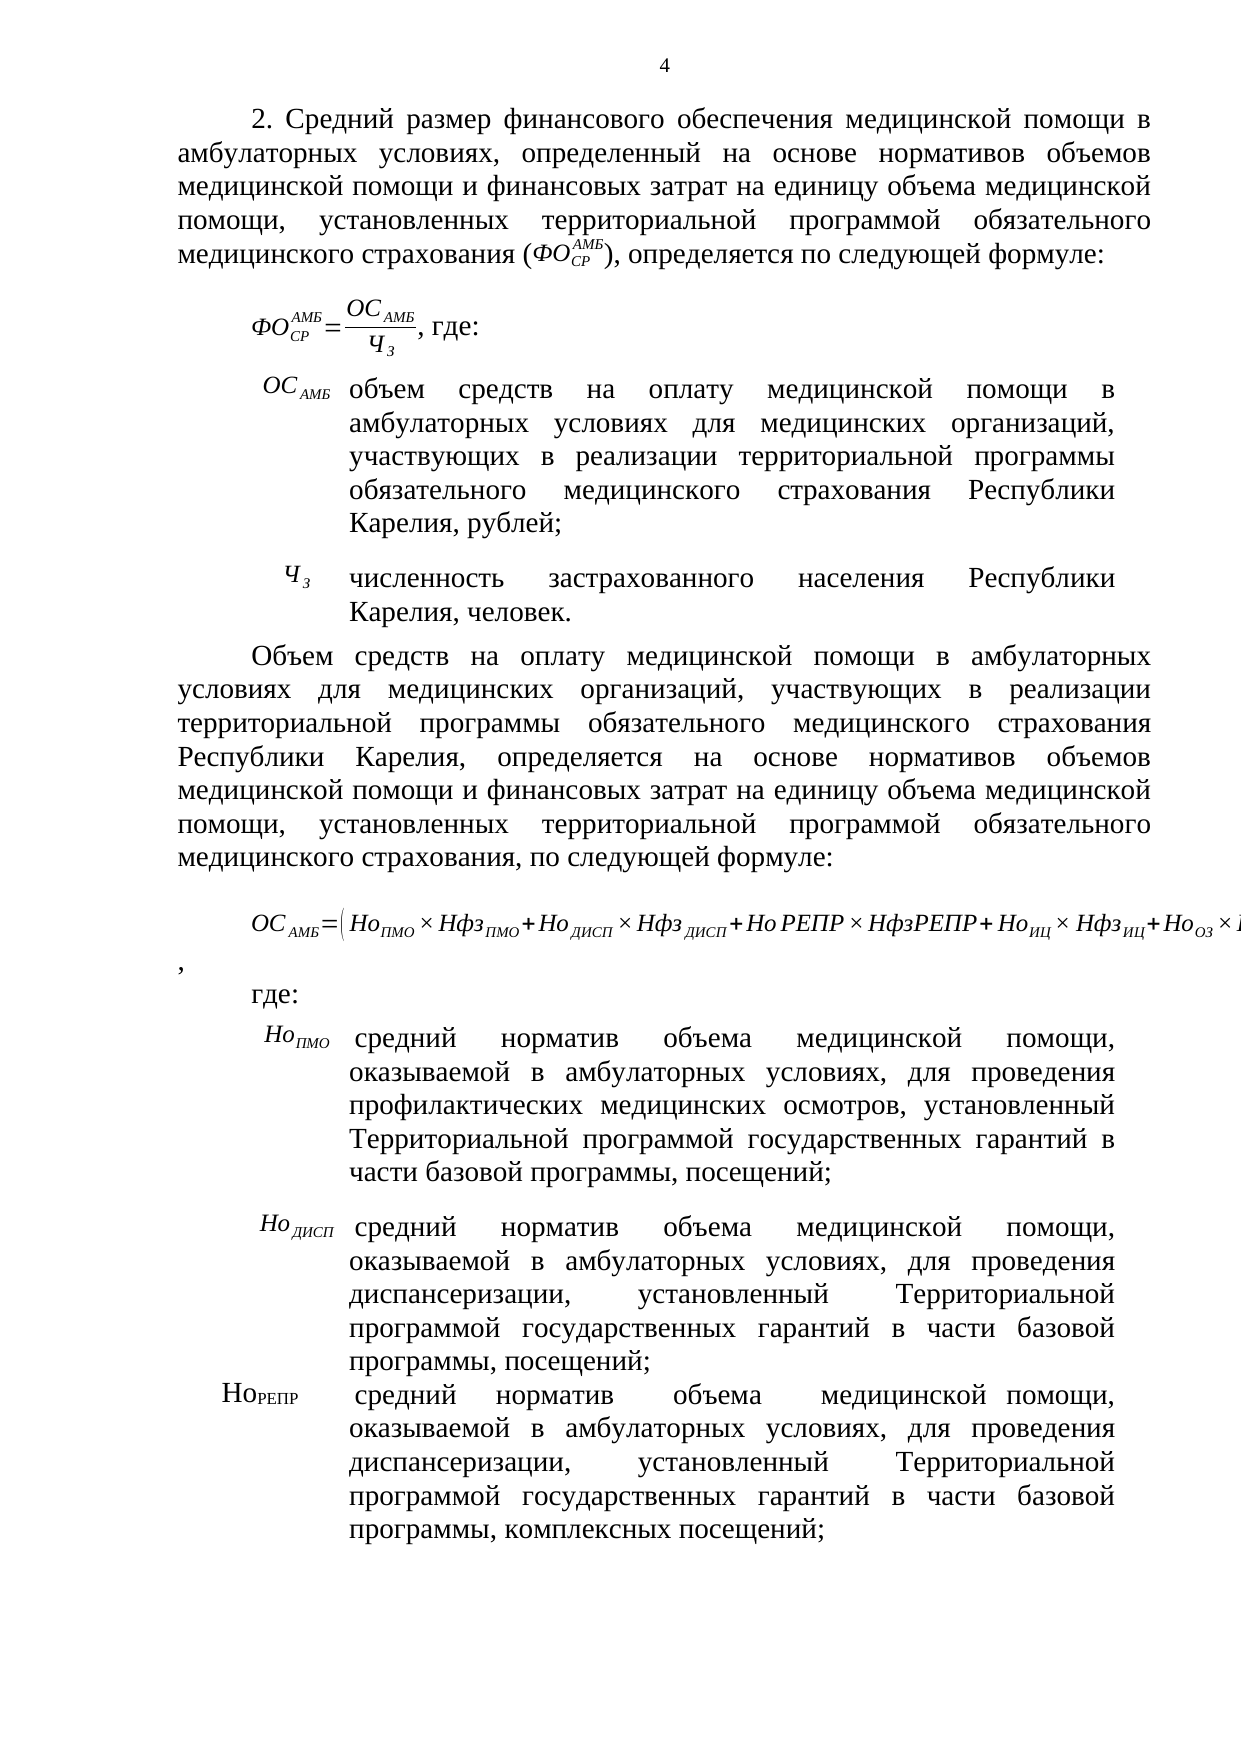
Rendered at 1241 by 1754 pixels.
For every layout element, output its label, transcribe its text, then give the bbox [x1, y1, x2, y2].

text где: [177, 976, 1152, 1010]
table_header [177, 361, 342, 550]
text , где: [177, 294, 1152, 361]
table_header средний норматив объема медицинской помощи, оказываемой в амбулаторных условиях, для проведения профилактических медицинских осмотров, установленный Территориальной программой государственных гарантий в части базовой программы, посещений; [343, 1010, 1122, 1199]
text Объем средств на оплату медицинской помощи в амбулаторных условиях для медицинских организаций, участвующих в реализации территориальной программы обязательного медицинского страхования Республики Карелия, определяется на основе нормативов объемов медицинской помощи и финансовых затрат на единицу объема медицинской помощи, установленных территориальной программой обязательного медицинского страхования, по следующей формуле: [177, 638, 1152, 873]
table_cell средний норматив объема медицинской помощи, оказываемой в амбулаторных условиях, для проведения диспансеризации, установленный Территориальной программой государственных гарантий в части базовой программы, посещений; средний норматив объема медицинской помощи, оказываемой в амбулаторных условиях, для проведения диспансеризации, установленный Территориальной программой государственных гарантий в части базовой программы, комплексных посещений; [343, 1199, 1122, 1589]
table_cell НоРЕПР [177, 1199, 342, 1589]
table_cell [177, 550, 342, 638]
table_header объем средств на оплату медицинской помощи в амбулаторных условиях для медицинских организаций, участвующих в реализации территориальной программы обязательного медицинского страхования Республики Карелия, рублей; [343, 361, 1122, 550]
text , [177, 906, 1152, 976]
table_cell численность застрахованного населения Республики Карелия, человек. [343, 550, 1122, 638]
text 2. Средний размер финансового обеспечения медицинской помощи в амбулаторных условиях, определенный на основе нормативов объемов медицинской помощи и финансовых затрат на единицу объема медицинской помощи, установленных территориальной программой обязательного медицинского страхования (), определяется по следующей формуле: [177, 101, 1152, 270]
table_header [177, 1010, 342, 1199]
